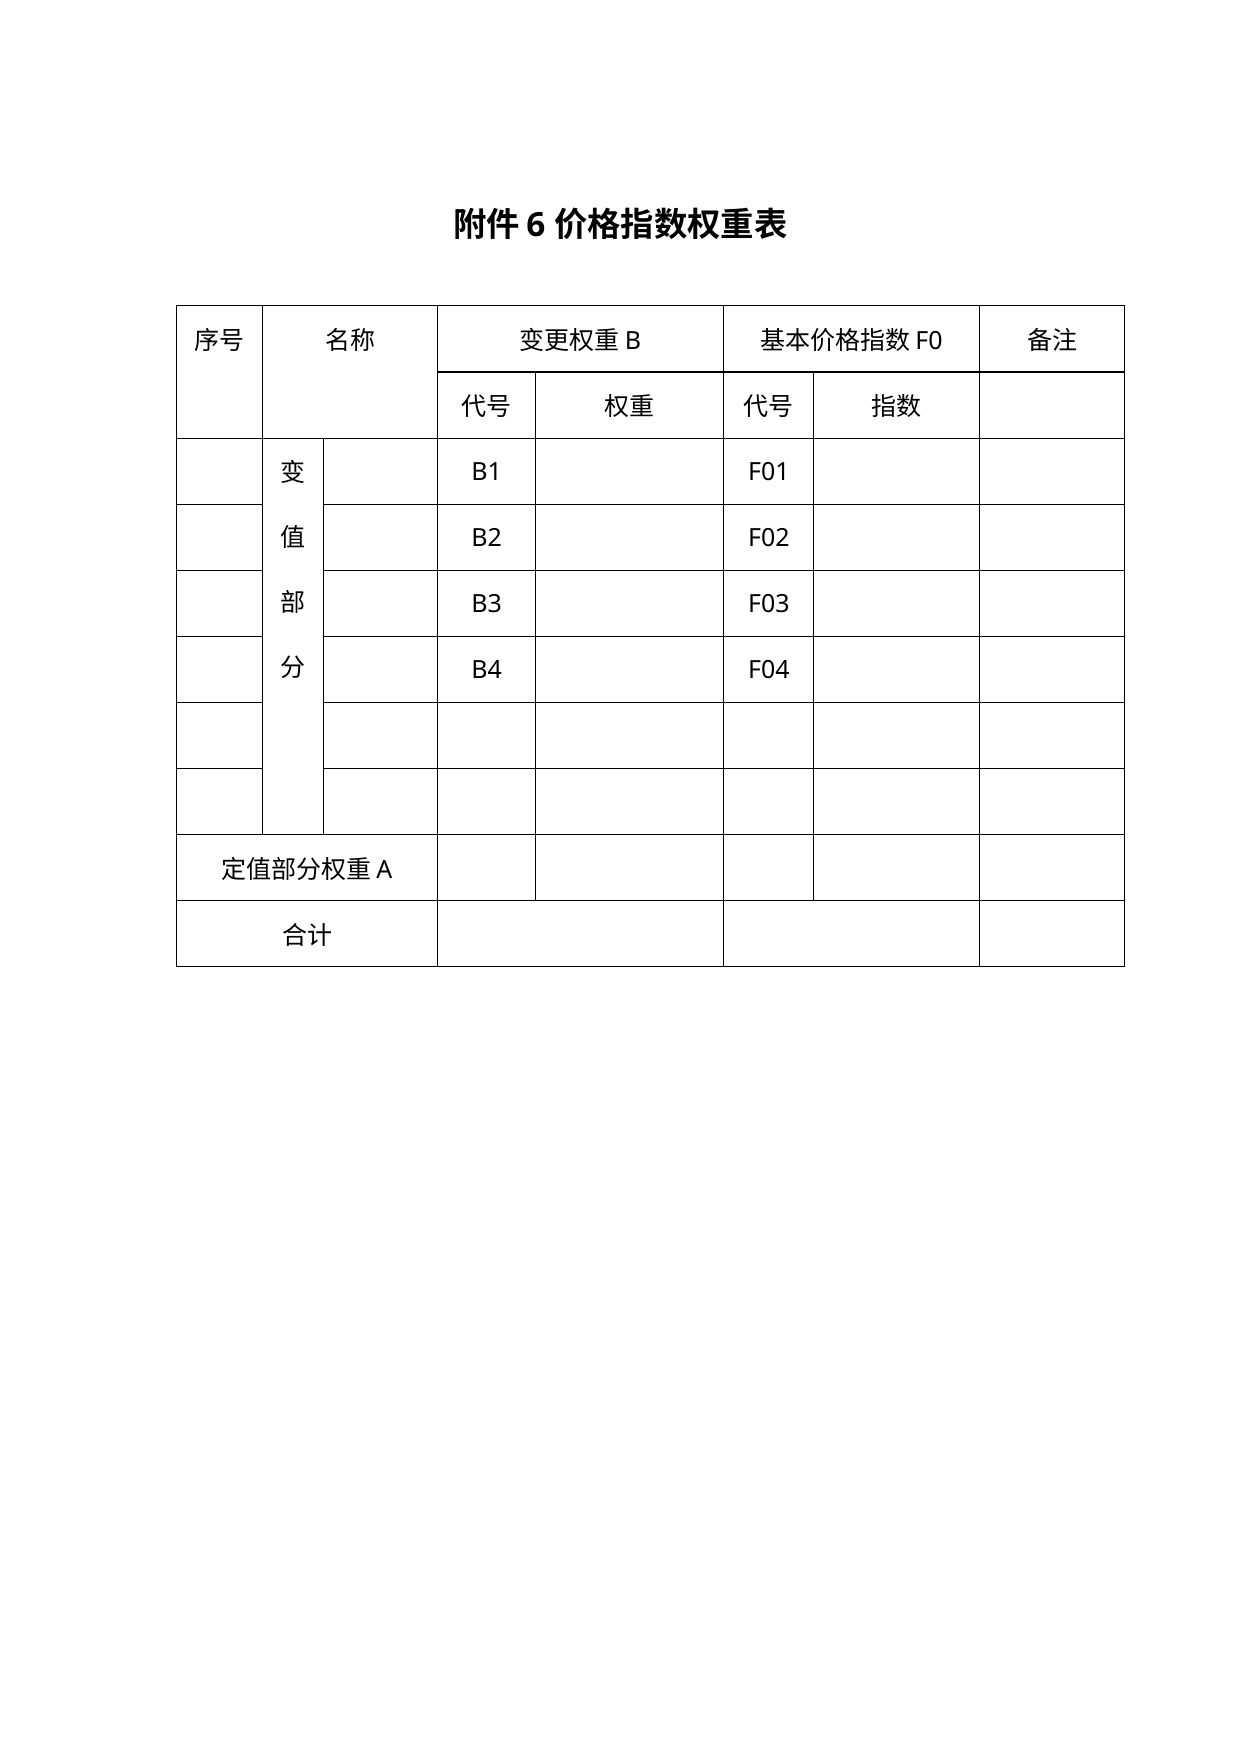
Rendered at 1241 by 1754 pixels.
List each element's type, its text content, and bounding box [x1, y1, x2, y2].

table_cell B1 [438, 439, 535, 503]
table_cell [324, 703, 437, 768]
table_cell F01 [724, 439, 813, 503]
table_cell [438, 769, 535, 834]
table_cell F03 [724, 571, 813, 636]
table_cell [980, 769, 1124, 834]
table_cell [536, 439, 723, 503]
table_header 序号 [177, 306, 262, 437]
table_cell [724, 901, 979, 966]
table_cell 权重 [536, 373, 723, 437]
table_cell [177, 505, 262, 569]
table_cell [536, 835, 723, 900]
table_cell F04 [724, 637, 813, 702]
table_header 备注 [980, 306, 1124, 371]
table_cell [814, 769, 979, 834]
table_cell [177, 769, 262, 834]
table_cell [980, 637, 1124, 702]
table_cell [980, 505, 1124, 569]
table_cell [438, 835, 535, 900]
table_header 名称 [263, 306, 437, 437]
table_cell [438, 703, 535, 768]
table_cell [814, 439, 979, 503]
table_cell 变 值 部 分 [263, 439, 323, 834]
table_cell [536, 505, 723, 569]
table_cell [980, 373, 1124, 437]
table_cell [536, 637, 723, 702]
table_cell [724, 703, 813, 768]
table_cell [980, 703, 1124, 768]
table_cell [814, 835, 979, 900]
table_cell 代号 [438, 373, 535, 437]
table_cell [814, 637, 979, 702]
table_cell [324, 439, 437, 503]
table_cell [724, 835, 813, 900]
table_cell B2 [438, 505, 535, 569]
table_cell [536, 571, 723, 636]
table_cell [536, 703, 723, 768]
table_cell [324, 637, 437, 702]
table_cell [814, 505, 979, 569]
table_cell [324, 505, 437, 569]
table_header 基本价格指数F0 [724, 306, 979, 371]
table_cell [438, 901, 723, 966]
table_cell 代号 [724, 373, 813, 437]
table_cell [980, 835, 1124, 900]
table_cell [177, 637, 262, 702]
table_cell [177, 571, 262, 636]
table_cell [324, 571, 437, 636]
table_cell [980, 901, 1124, 966]
table_cell [814, 703, 979, 768]
table_cell [177, 439, 262, 503]
table_header 变更权重B [438, 306, 723, 371]
list 附件6 价格指数权重表 [187, 189, 1053, 254]
table_cell 定值部分权重A [177, 835, 437, 900]
table_cell 合计 [177, 901, 437, 966]
table_cell [980, 439, 1124, 503]
table_cell [980, 571, 1124, 636]
table_cell [814, 571, 979, 636]
table_cell [324, 769, 437, 834]
table_cell B4 [438, 637, 535, 702]
table_cell [536, 769, 723, 834]
table_cell F02 [724, 505, 813, 569]
table_cell B3 [438, 571, 535, 636]
table_cell [177, 703, 262, 768]
table_cell 指数 [814, 373, 979, 437]
table_cell [724, 769, 813, 834]
